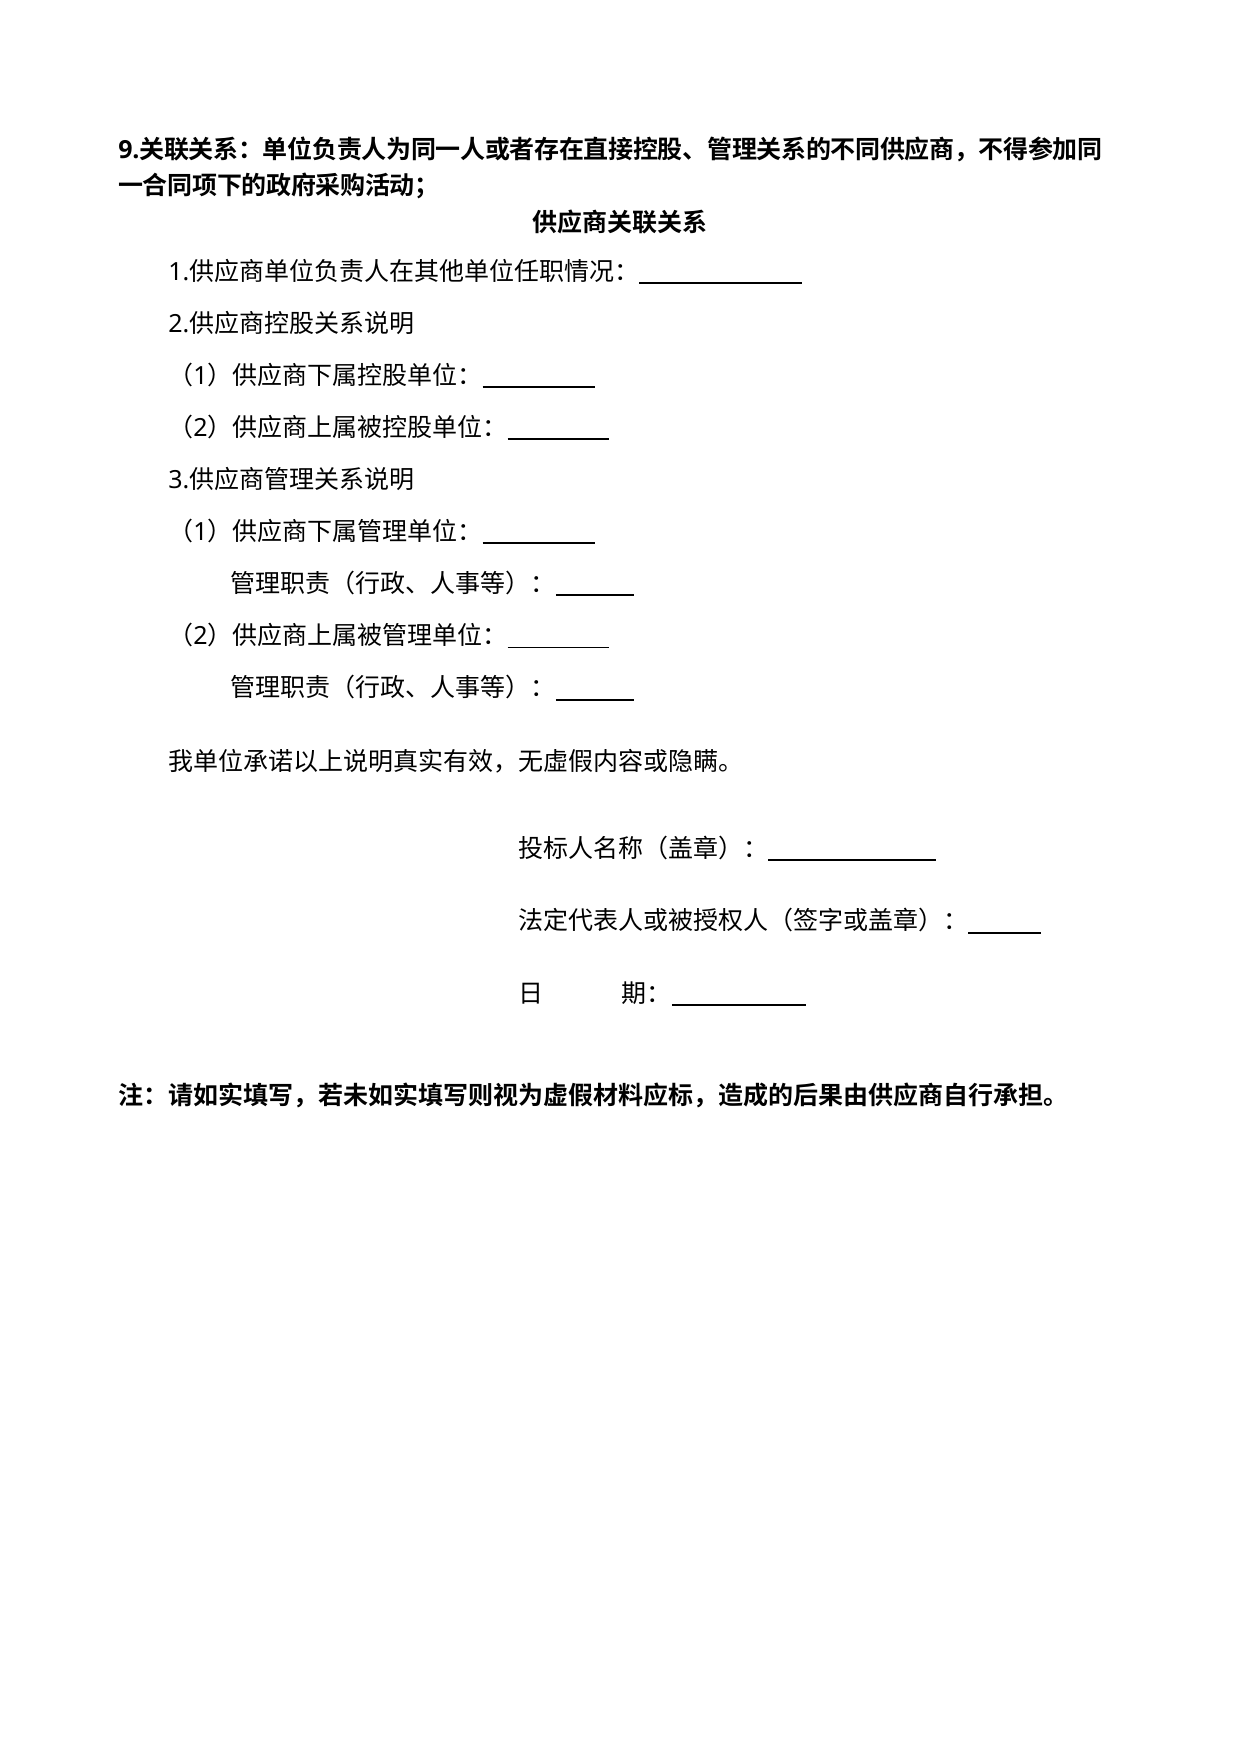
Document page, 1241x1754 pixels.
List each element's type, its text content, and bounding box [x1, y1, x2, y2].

text （2）供应商上属被控股单位： [118, 394, 1122, 447]
text 法定代表人或被授权人（签字或盖章）： [118, 901, 1122, 937]
text （2）供应商上属被管理单位： [118, 603, 1122, 655]
text 投标人名称（盖章）： [118, 828, 1122, 864]
text （1）供应商下属控股单位： [118, 342, 1122, 394]
text 注：请如实填写，若未如实填写则视为虚假材料应标，造成的后果由供应商自行承担。 [118, 1076, 1122, 1112]
text （1）供应商下属管理单位： [118, 499, 1122, 551]
text 9.关联关系：单位负责人为同一人或者存在直接控股、管理关系的不同供应商，不得参加同一合同项下的政府采购活动； [118, 129, 1122, 202]
text 管理职责（行政、人事等）： [118, 551, 1122, 603]
text 管理职责（行政、人事等）： [118, 655, 1122, 707]
text 供应商关联关系 [118, 202, 1122, 238]
text 我单位承诺以上说明真实有效，无虛假内容或隐瞒。 [118, 741, 1122, 777]
text 日 期： [118, 973, 1122, 1009]
text 2.供应商控股关系说明 [118, 290, 1122, 342]
text 1.供应商单位负责人在其他单位任职情况： [118, 238, 1122, 290]
text 3.供应商管理关系说明 [118, 447, 1122, 499]
